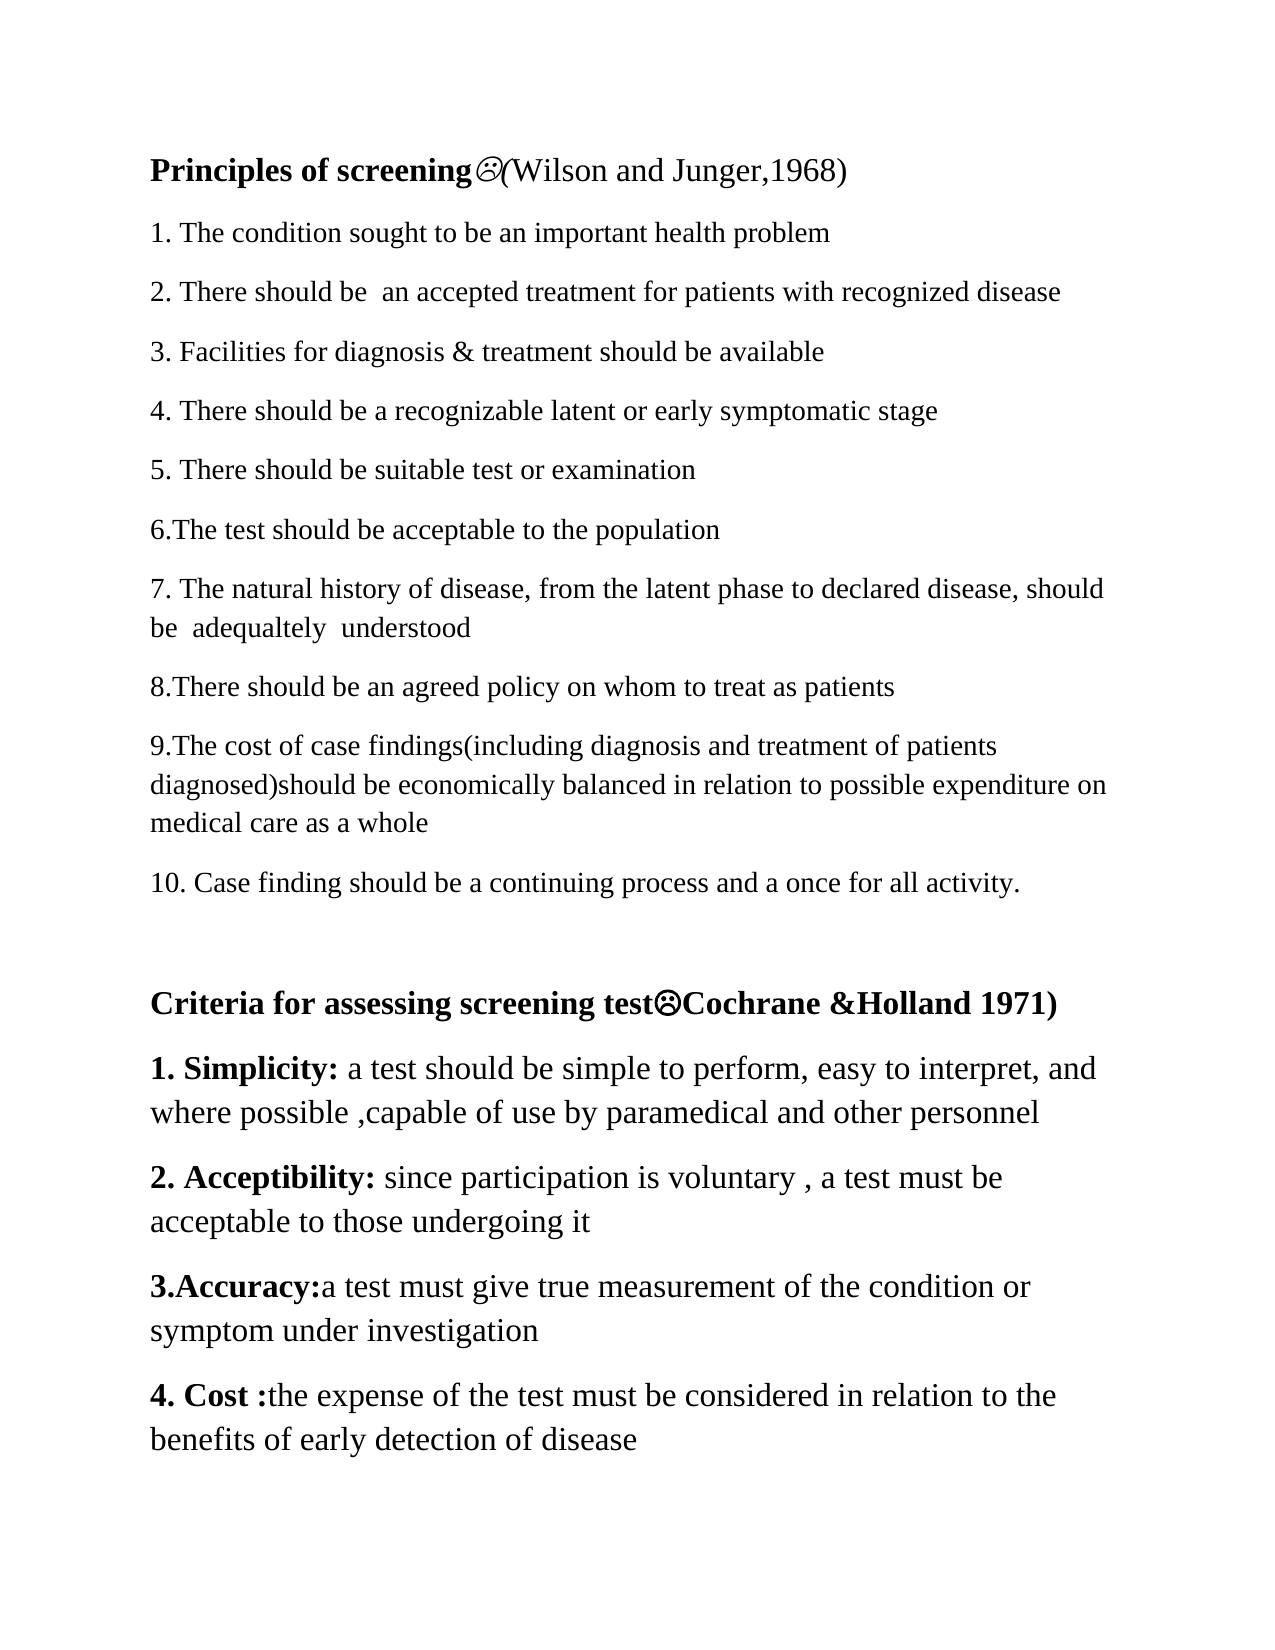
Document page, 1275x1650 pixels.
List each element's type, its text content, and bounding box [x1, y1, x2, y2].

text 1. Simplicity: a test should be simple to perform, easy to interpret, and where possible ,capable of use by paramedical and other personnel [150, 1048, 1125, 1131]
text 7. The natural history of disease, from the latent phase to declared disease, should be adequaltely understood [150, 571, 1125, 643]
text 2. There should be an accepted treatment for patients with recognized disease [150, 274, 1125, 308]
text 9.The cost of case findings(including diagnosis and treatment of patients diagnosed)should be economically balanced in relation to possible expenditure on medical care as a whole [150, 728, 1125, 839]
text 5. There should be suitable test or examination [150, 452, 1125, 486]
text 1. The condition sought to be an important health problem [150, 215, 1125, 248]
text 4. There should be a recognizable latent or early symptomatic stage [150, 393, 1125, 427]
text 10. Case finding should be a continuing process and a once for all activity. [150, 865, 1125, 898]
text 3. Facilities for diagnosis & treatment should be available [150, 334, 1125, 367]
text 2. Acceptibility: since participation is voluntary , a test must be acceptable to those undergoing it [150, 1157, 1125, 1240]
text 6.The test should be acceptable to the population [150, 512, 1125, 545]
text Criteria for assessing screening testCochrane &Holland 1971) [150, 984, 1125, 1022]
text Principles of screening(Wilson and Junger,1968) [150, 150, 1125, 188]
text 4. Cost :the expense of the test must be considered in relation to the benefits of early detection of disease [150, 1375, 1125, 1458]
text 8.There should be an agreed policy on whom to treat as patients [150, 669, 1125, 703]
text 3.Accuracy:a test must give true measurement of the condition or symptom under investigation [150, 1266, 1125, 1349]
